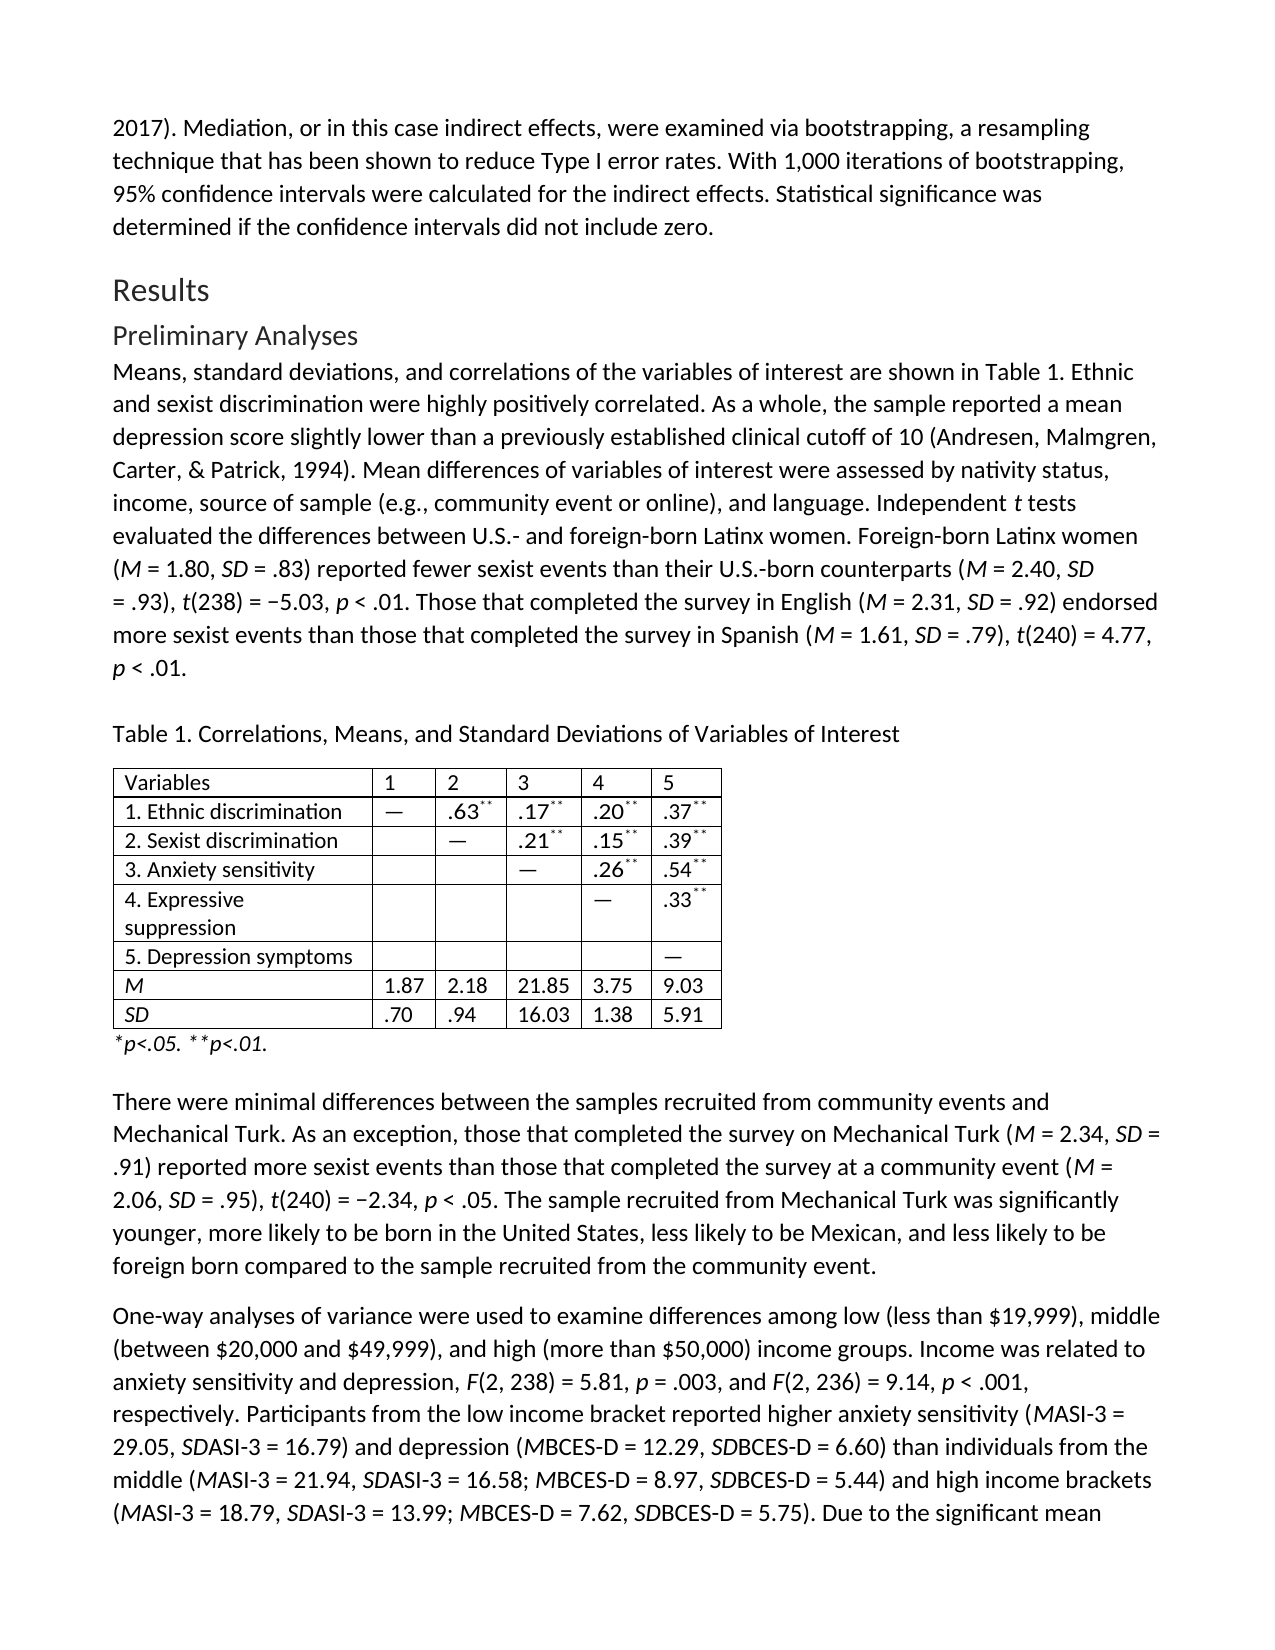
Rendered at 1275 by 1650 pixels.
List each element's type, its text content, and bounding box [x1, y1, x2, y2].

table_cell 3. Anxiety sensitivity [114, 856, 372, 884]
table_cell M [114, 971, 372, 999]
text *p<.05. **p<.01. [112, 1029, 1162, 1057]
table_cell [436, 885, 506, 941]
table_header 1 [373, 769, 435, 796]
table_cell [507, 942, 581, 970]
table_cell 21.85 [507, 971, 581, 999]
table_cell [373, 942, 435, 970]
table_cell .33** [652, 885, 721, 941]
table_cell .39** [652, 827, 721, 854]
table_cell 1.38 [582, 1000, 651, 1028]
table_header 4 [582, 769, 651, 796]
table_cell — [436, 827, 506, 854]
table_cell 16.03 [507, 1000, 581, 1028]
table_cell 4. Expressive suppression [114, 885, 372, 941]
table_cell [436, 942, 506, 970]
table_cell 1.87 [373, 971, 435, 999]
text There were minimal differences between the samples recruited from community events and Mechanical Turk. As an exception, those that completed the survey on Mechanical Turk (M = 2.34, SD = .91) reported more sexist events than those that completed the survey at a community event (M = 2.06, SD = .95), t(240) = −2.34, p < .05. The sample recruited from Mechanical Turk was significantly younger, more likely to be born in the United States, less likely to be Mexican, and less likely to be foreign born compared to the sample recruited from the community event. [112, 1086, 1162, 1281]
table_cell 3.75 [582, 971, 651, 999]
table_cell [507, 885, 581, 941]
table_cell .17** [507, 798, 581, 826]
table_cell .15** [582, 827, 651, 854]
table_cell — [507, 856, 581, 884]
table_cell [373, 856, 435, 884]
table_cell [582, 942, 651, 970]
table_cell .26** [582, 856, 651, 884]
table_cell 5.91 [652, 1000, 721, 1028]
table_cell .63** [436, 798, 506, 826]
table_header Variables [114, 769, 372, 796]
table_cell — [373, 798, 435, 826]
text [112, 112, 1162, 242]
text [112, 1300, 1162, 1528]
table_header 2 [436, 769, 506, 796]
table_cell [436, 856, 506, 884]
table_cell 2. Sexist discrimination [114, 827, 372, 854]
table_cell SD [114, 1000, 372, 1028]
table_header 3 [507, 769, 581, 796]
text Means, standard deviations, and correlations of the variables of interest are shown in Table 1. Ethnic and sexist discrimination were highly positively correlated. As a whole, the sample reported a mean depression score slightly lower than a previously established clinical cutoff of 10 (Andresen, Malmgren, Carter, & Patrick, 1994). Mean differences of variables of interest were assessed by nativity status, income, source of sample (e.g., community event or online), and language. Independent t tests evaluated the differences between U.S.- and foreign-born Latinx women. Foreign-born Latinx women (M = 1.80, SD = .83) reported fewer sexist events than their U.S.-born counterparts (M = 2.40, SD = .93), t(238) = −5.03, p < .01. Those that completed the survey in English (M = 2.31, SD = .92) endorsed more sexist events than those that completed the survey in Spanish (M = 1.61, SD = .79), t(240) = 4.77, p < .01. Table 1. Correlations, Means, and Standard Deviations of Variables of Interest [112, 356, 1162, 748]
table_cell — [652, 942, 721, 970]
table_cell .21** [507, 827, 581, 854]
table_cell [373, 827, 435, 854]
table_cell 9.03 [652, 971, 721, 999]
table_cell .70 [373, 1000, 435, 1028]
table_cell .54** [652, 856, 721, 884]
subtitle Preliminary Analyses [112, 317, 1162, 353]
table_cell 2.18 [436, 971, 506, 999]
table_header 5 [652, 769, 721, 796]
table_cell 1. Ethnic discrimination [114, 798, 372, 826]
table_cell .37** [652, 798, 721, 826]
table_cell .94 [436, 1000, 506, 1028]
table_cell [373, 885, 435, 941]
table_cell — [582, 885, 651, 941]
subtitle Results [112, 269, 1162, 310]
table_cell .20** [582, 798, 651, 826]
table_cell 5. Depression symptoms [114, 942, 372, 970]
